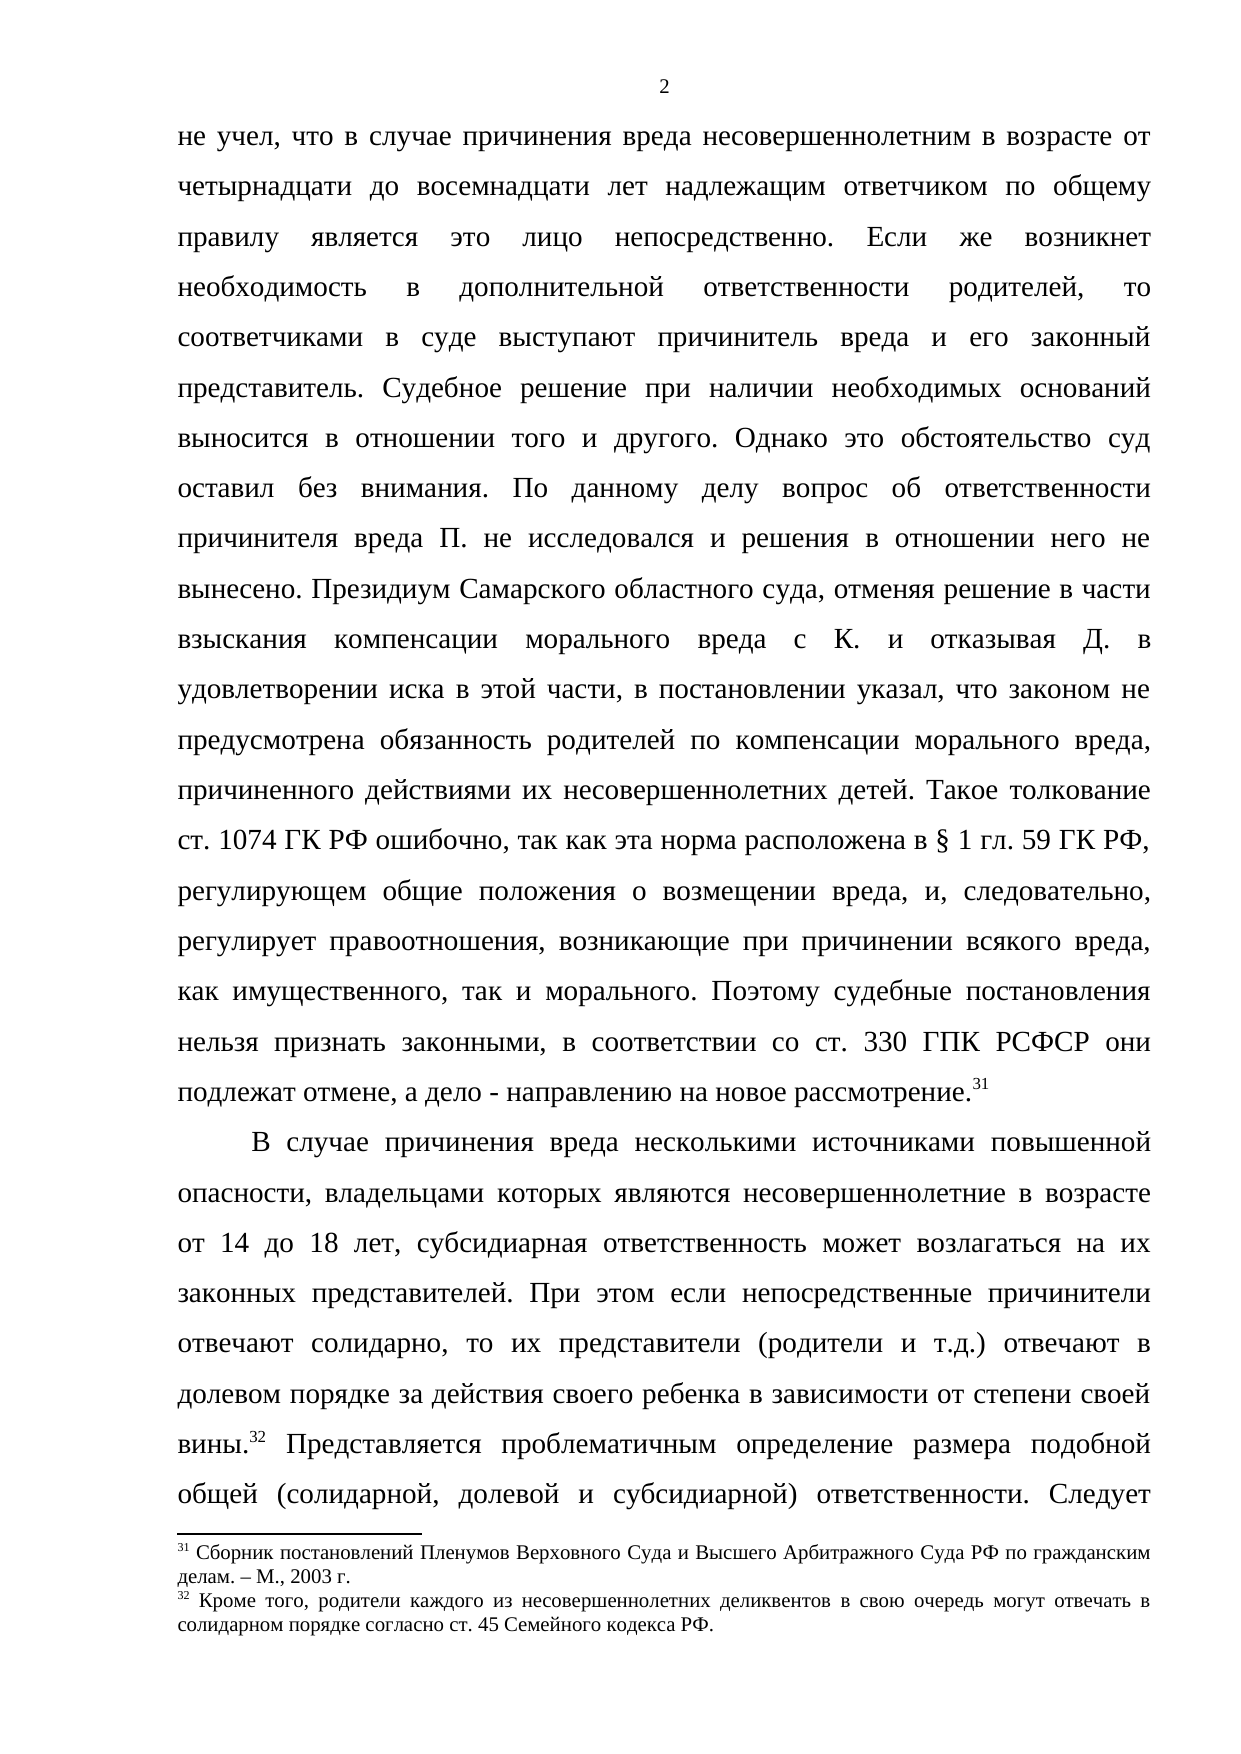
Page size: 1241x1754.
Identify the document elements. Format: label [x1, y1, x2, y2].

text [177, 1124, 1152, 1510]
text [177, 118, 1152, 1108]
